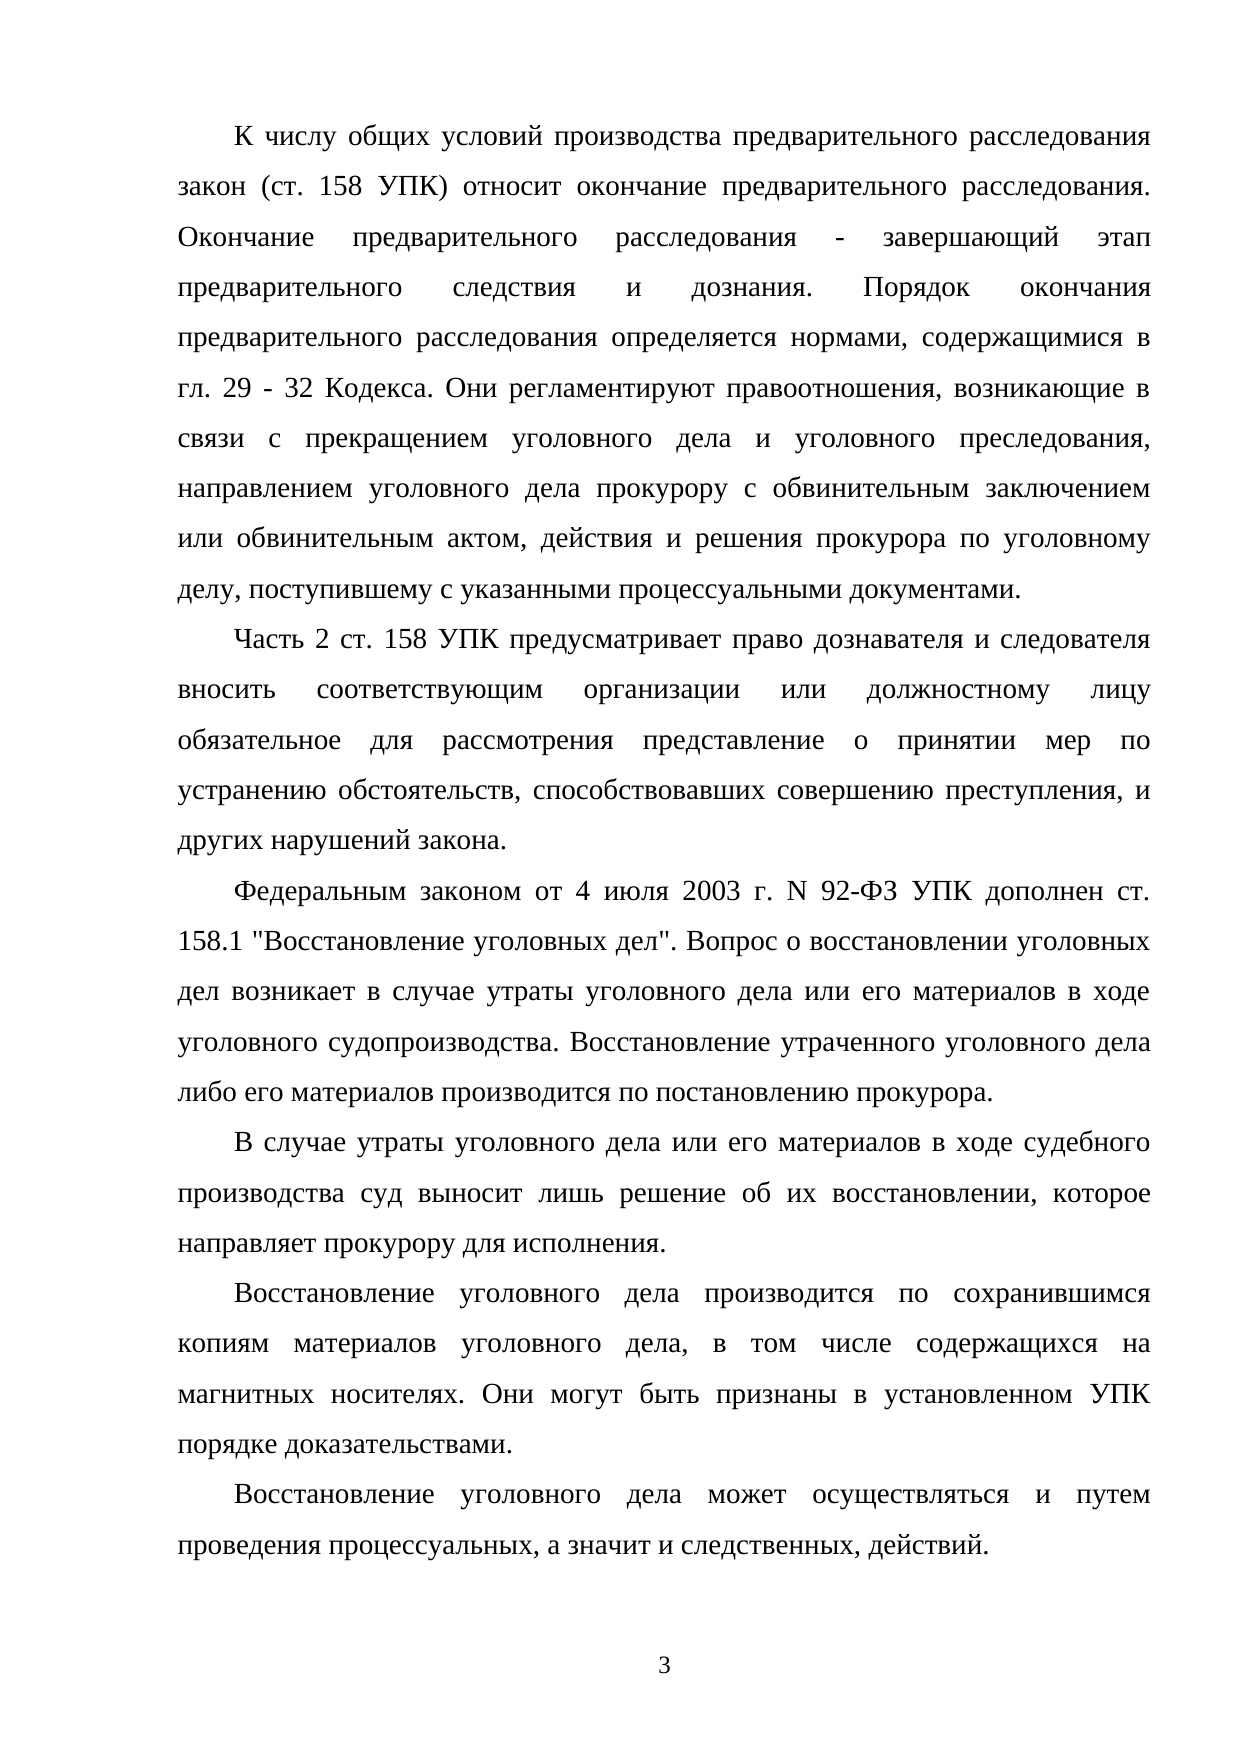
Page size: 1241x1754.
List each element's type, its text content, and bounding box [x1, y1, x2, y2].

text Восстановление уголовного дела производится по сохранившимся копиям материалов уголовного дела, в том числе содержащихся на магнитных носителях. Они могут быть признаны в установленном УПК порядке доказательствами. [177, 1275, 1152, 1460]
text К числу общих условий производства предварительного расследования закон (ст. 158 УПК) относит окончание предварительного расследования. Окончание предварительного расследования - завершающий этап предварительного следствия и дознания. Порядок окончания предварительного расследования определяется нормами, содержащимися в гл. 29 - 32 Кодекса. Они регламентируют правоотношения, возникающие в связи с прекращением уголовного дела и уголовного преследования, направлением уголовного дела прокурору с обвинительным заключением или обвинительным актом, действия и решения прокурора по уголовному делу, поступившему с указанными процессуальными документами. [177, 118, 1152, 604]
text Восстановление уголовного дела может осуществляться и путем проведения процессуальных, а значит и следственных, действий. [177, 1477, 1152, 1560]
text Часть 2 ст. 158 УПК предусматривает право дознавателя и следователя вносить соответствующим организации или должностному лицу обязательное для рассмотрения представление о принятии мер по устранению обстоятельств, способствовавших совершению преступления, и других нарушений закона. [177, 621, 1152, 856]
text Федеральным законом от 4 июля 2003 г. N 92-ФЗ УПК дополнен ст. 158.1 "Восстановление уголовных дел". Вопрос о восстановлении уголовных дел возникает в случае утраты уголовного дела или его материалов в ходе уголовного судопроизводства. Восстановление утраченного уголовного дела либо его материалов производится по постановлению прокурора. [177, 873, 1152, 1108]
text В случае утраты уголовного дела или его материалов в ходе судебного производства суд выносит лишь решение об их восстановлении, которое направляет прокурору для исполнения. [177, 1124, 1152, 1258]
